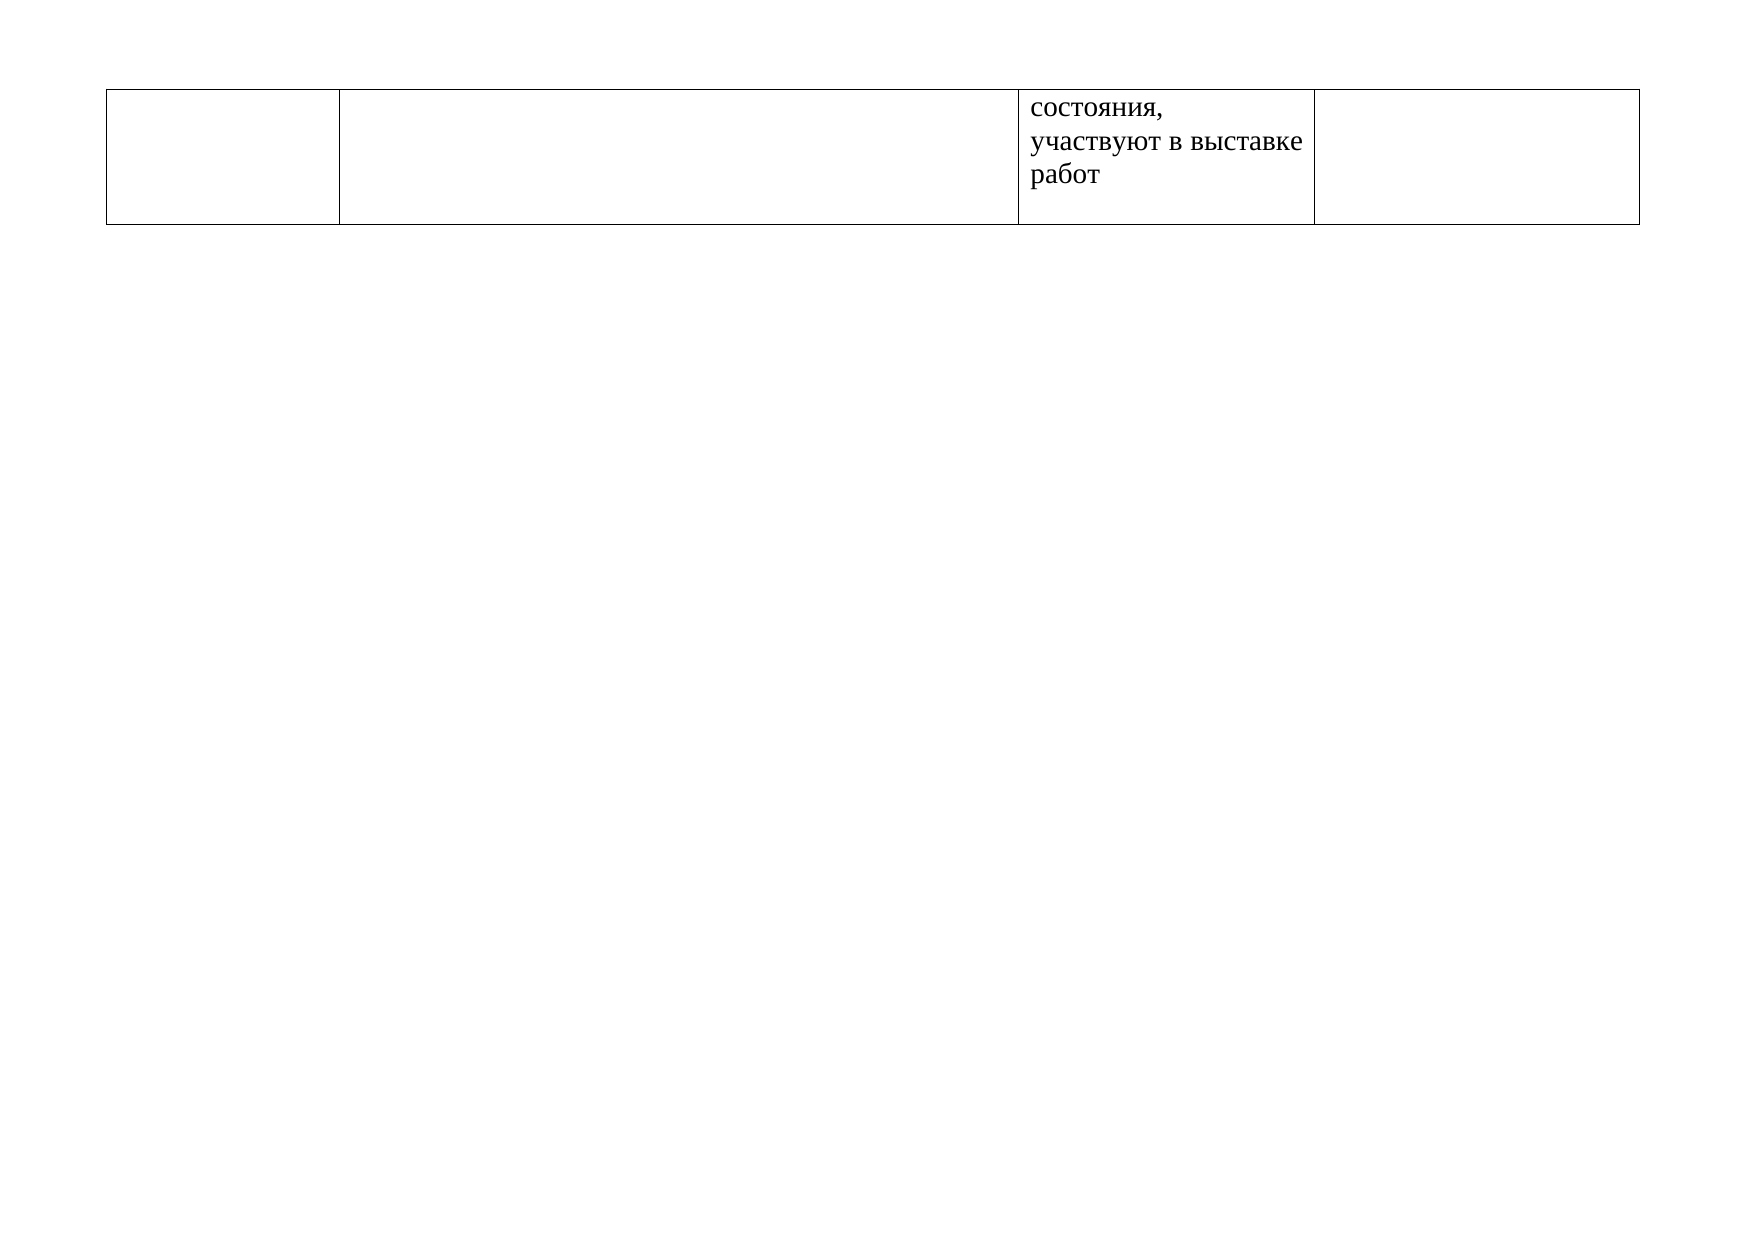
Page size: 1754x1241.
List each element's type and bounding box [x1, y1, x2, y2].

table_cell [1315, 90, 1639, 224]
table_cell [1019, 90, 1314, 224]
table_cell [340, 90, 1018, 224]
table_cell [107, 90, 339, 224]
